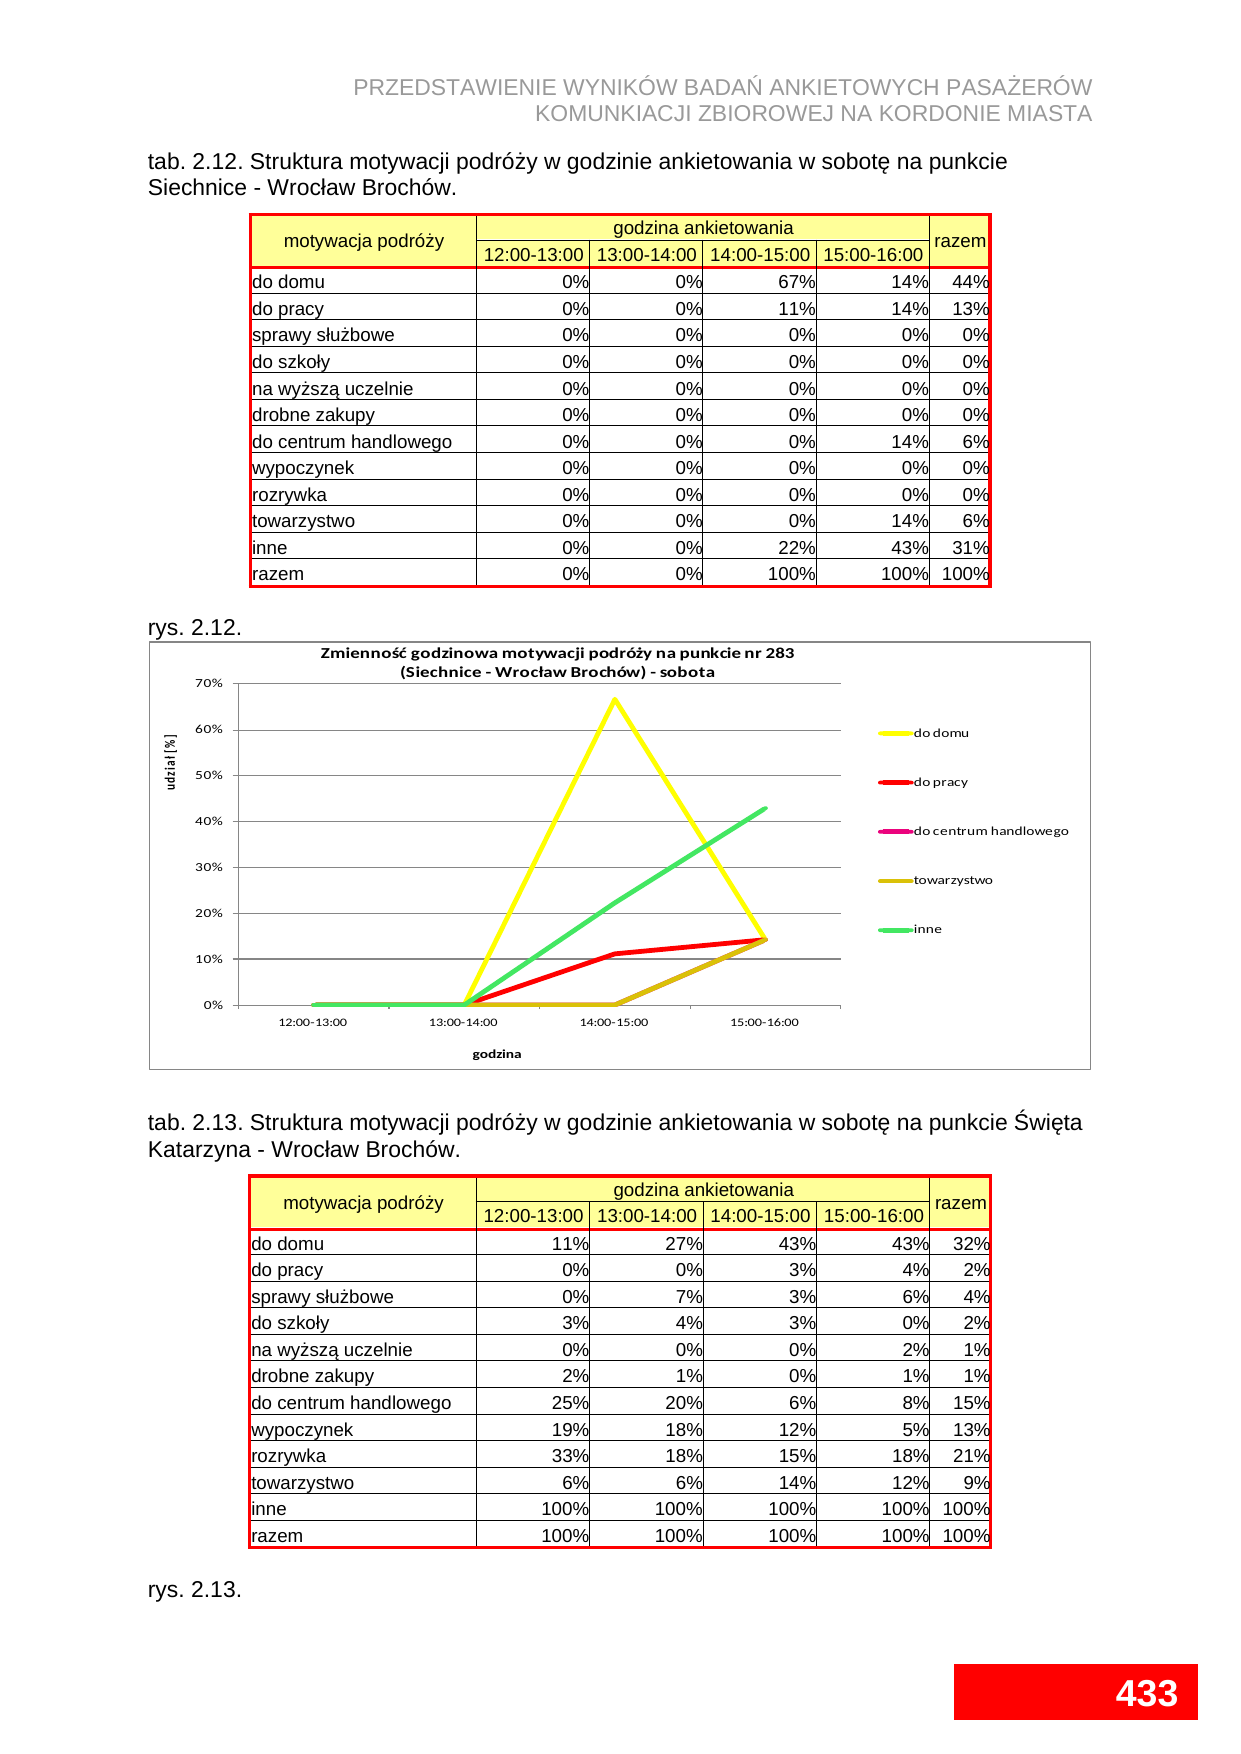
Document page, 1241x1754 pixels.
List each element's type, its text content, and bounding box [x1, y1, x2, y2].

table_cell 3% [704, 1308, 816, 1334]
table_cell 100% [817, 1521, 929, 1546]
table_cell 22% [703, 533, 816, 558]
table_cell 18% [590, 1441, 703, 1467]
table_cell 3% [477, 1308, 589, 1334]
table_cell 6% [477, 1468, 589, 1493]
table_cell 1% [817, 1361, 929, 1387]
table_cell do pracy [252, 294, 476, 319]
table_cell 0% [817, 480, 929, 505]
table_cell 0% [590, 1335, 703, 1360]
table_cell 100% [930, 559, 988, 585]
table_cell 15% [704, 1441, 816, 1467]
table_cell 13% [930, 1415, 989, 1440]
table_cell 100% [817, 1494, 929, 1520]
table_cell do szkoły [252, 347, 476, 372]
table_cell 2% [817, 1335, 929, 1360]
table_cell 7% [590, 1282, 703, 1307]
table_cell 0% [817, 373, 929, 399]
table_cell 0% [817, 400, 929, 425]
table_cell 11% [477, 1231, 589, 1254]
table_cell 44% [930, 269, 988, 293]
table_header motywacja podróży [251, 1178, 476, 1227]
table_cell 0% [477, 294, 589, 319]
table_cell 15:00-16:00 [817, 241, 929, 266]
table_cell sprawy służbowe [251, 1282, 476, 1307]
table_cell 0% [477, 1282, 589, 1307]
table_cell 0% [477, 480, 589, 505]
table_cell 0% [817, 347, 929, 372]
table_cell 0% [477, 453, 589, 478]
table_cell 100% [930, 1521, 989, 1546]
table_cell 100% [703, 559, 816, 585]
table_cell 4% [930, 1282, 989, 1307]
table_cell towarzystwo [252, 506, 476, 532]
table_cell 25% [477, 1388, 589, 1413]
table_cell 0% [930, 347, 988, 372]
table_cell 0% [477, 506, 589, 532]
table_cell 0% [590, 320, 702, 346]
table_cell inne [251, 1494, 476, 1520]
table_cell 43% [817, 533, 929, 558]
table_cell 18% [817, 1441, 929, 1467]
table_cell wypoczynek [251, 1415, 476, 1440]
table_cell towarzystwo [251, 1468, 476, 1493]
table_cell 100% [930, 1494, 989, 1520]
table_cell razem [252, 559, 476, 585]
table_cell 3% [704, 1282, 816, 1307]
table_cell 100% [704, 1521, 816, 1546]
text tab. 2.. Struktura motywacji podróży w godzinie ankietowania w sobotę na punkcie Święta Katarzyna - Wrocław Brochów. [148, 1109, 1092, 1162]
table_cell 12:00-13:00 [477, 241, 589, 266]
table_header razem [930, 216, 988, 266]
table_cell 43% [817, 1231, 929, 1254]
table_cell 100% [590, 1494, 703, 1520]
table_header godzina ankietowania [477, 216, 929, 239]
table_cell 0% [477, 1255, 589, 1281]
table_cell inne [252, 533, 476, 558]
table_cell 0% [930, 453, 988, 478]
table_header motywacja podróży [252, 216, 476, 266]
table_cell 1% [930, 1335, 989, 1360]
table_cell 0% [930, 320, 988, 346]
table_cell 6% [704, 1388, 816, 1413]
table_cell 0% [817, 453, 929, 478]
table_cell 0% [930, 480, 988, 505]
table_cell 0% [477, 1335, 589, 1360]
table_cell 8% [817, 1388, 929, 1413]
table_cell 0% [703, 400, 816, 425]
table_cell 31% [930, 533, 988, 558]
table_cell 21% [930, 1441, 989, 1467]
table_cell 6% [817, 1282, 929, 1307]
table_cell rozrywka [252, 480, 476, 505]
table_cell drobne zakupy [251, 1361, 476, 1387]
table_cell 5% [817, 1415, 929, 1440]
table_cell 2% [477, 1361, 589, 1387]
table_cell 0% [930, 373, 988, 399]
table_cell do domu [252, 269, 476, 293]
table_cell do szkoły [251, 1308, 476, 1334]
table_header razem [930, 1178, 989, 1227]
table_cell 0% [477, 320, 589, 346]
table_cell 0% [590, 480, 702, 505]
table_cell 1% [930, 1361, 989, 1387]
table_cell 100% [817, 559, 929, 585]
table_cell 0% [590, 559, 702, 585]
table_cell 13% [930, 294, 988, 319]
table_cell 67% [703, 269, 816, 293]
table_cell 6% [930, 506, 988, 532]
table_cell 15:00-16:00 [817, 1202, 929, 1227]
table_cell 14% [817, 506, 929, 532]
table_cell sprawy służbowe [252, 320, 476, 346]
table_cell 0% [703, 347, 816, 372]
table_cell 9% [930, 1468, 989, 1493]
table_cell 13:00-14:00 [590, 1202, 703, 1227]
table_cell 0% [590, 426, 702, 452]
table_cell 0% [704, 1361, 816, 1387]
table_cell 0% [817, 320, 929, 346]
table_cell 0% [817, 1308, 929, 1334]
table_cell 14:00-15:00 [704, 1202, 816, 1227]
table_cell 0% [703, 373, 816, 399]
table_cell 0% [590, 347, 702, 372]
table_cell razem [251, 1521, 476, 1546]
table_cell drobne zakupy [252, 400, 476, 425]
table_cell 19% [477, 1415, 589, 1440]
table_cell 1% [590, 1361, 703, 1387]
table_cell 4% [590, 1308, 703, 1334]
table_cell 12:00-13:00 [477, 1202, 589, 1227]
text rys. 2.13. [148, 1576, 1092, 1602]
table_cell 0% [590, 533, 702, 558]
table_cell rozrywka [251, 1441, 476, 1467]
table_cell 14:00-15:00 [703, 241, 816, 266]
table_cell 0% [590, 400, 702, 425]
table_cell 20% [590, 1388, 703, 1413]
table_cell 43% [704, 1231, 816, 1254]
table_cell 14% [704, 1468, 816, 1493]
table_cell 0% [477, 426, 589, 452]
table_cell 0% [477, 400, 589, 425]
table_cell 0% [477, 533, 589, 558]
table_cell 100% [590, 1521, 703, 1546]
table_cell 0% [704, 1335, 816, 1360]
table_cell 0% [590, 373, 702, 399]
table_cell do domu [251, 1231, 476, 1254]
table_cell 0% [590, 294, 702, 319]
table_cell 12% [817, 1468, 929, 1493]
table_cell 13:00-14:00 [590, 241, 702, 266]
table_cell 0% [477, 269, 589, 293]
table_cell 0% [590, 506, 702, 532]
table_cell 0% [703, 480, 816, 505]
table_cell 6% [930, 426, 988, 452]
text rys. 2.12. [148, 614, 1092, 641]
table_cell 100% [477, 1521, 589, 1546]
table_cell 14% [817, 426, 929, 452]
table_cell 0% [930, 400, 988, 425]
table_cell 0% [703, 426, 816, 452]
table_cell na wyższą uczelnie [252, 373, 476, 399]
table_cell 14% [817, 294, 929, 319]
table_cell 33% [477, 1441, 589, 1467]
table_cell wypoczynek [252, 453, 476, 478]
table_cell 0% [590, 1255, 703, 1281]
table_cell do centrum handlowego [252, 426, 476, 452]
table_cell 2% [930, 1255, 989, 1281]
table_cell 0% [477, 559, 589, 585]
table_cell 15% [930, 1388, 989, 1413]
table_cell 6% [590, 1468, 703, 1493]
table_cell 0% [477, 347, 589, 372]
table_cell na wyższą uczelnie [251, 1335, 476, 1360]
table_cell 32% [930, 1231, 989, 1254]
table_cell 3% [704, 1255, 816, 1281]
table_cell 100% [477, 1494, 589, 1520]
table_cell 0% [590, 269, 702, 293]
table_cell 0% [703, 453, 816, 478]
table_cell do pracy [251, 1255, 476, 1281]
table_cell 18% [590, 1415, 703, 1440]
table_cell do centrum handlowego [251, 1388, 476, 1413]
table_cell 0% [703, 506, 816, 532]
table_cell 2% [930, 1308, 989, 1334]
table_cell 100% [704, 1494, 816, 1520]
table_cell 0% [590, 453, 702, 478]
table_cell 12% [704, 1415, 816, 1440]
table_cell 11% [703, 294, 816, 319]
table_cell 27% [590, 1231, 703, 1254]
table_cell 4% [817, 1255, 929, 1281]
table_cell 0% [477, 373, 589, 399]
table_cell 14% [817, 269, 929, 293]
table_header godzina ankietowania [477, 1178, 929, 1201]
table_cell 0% [703, 320, 816, 346]
text tab. 2.. Struktura motywacji podróży w godzinie ankietowania w sobotę na punkcie Siechnice - Wrocław Brochów. [148, 148, 1092, 200]
